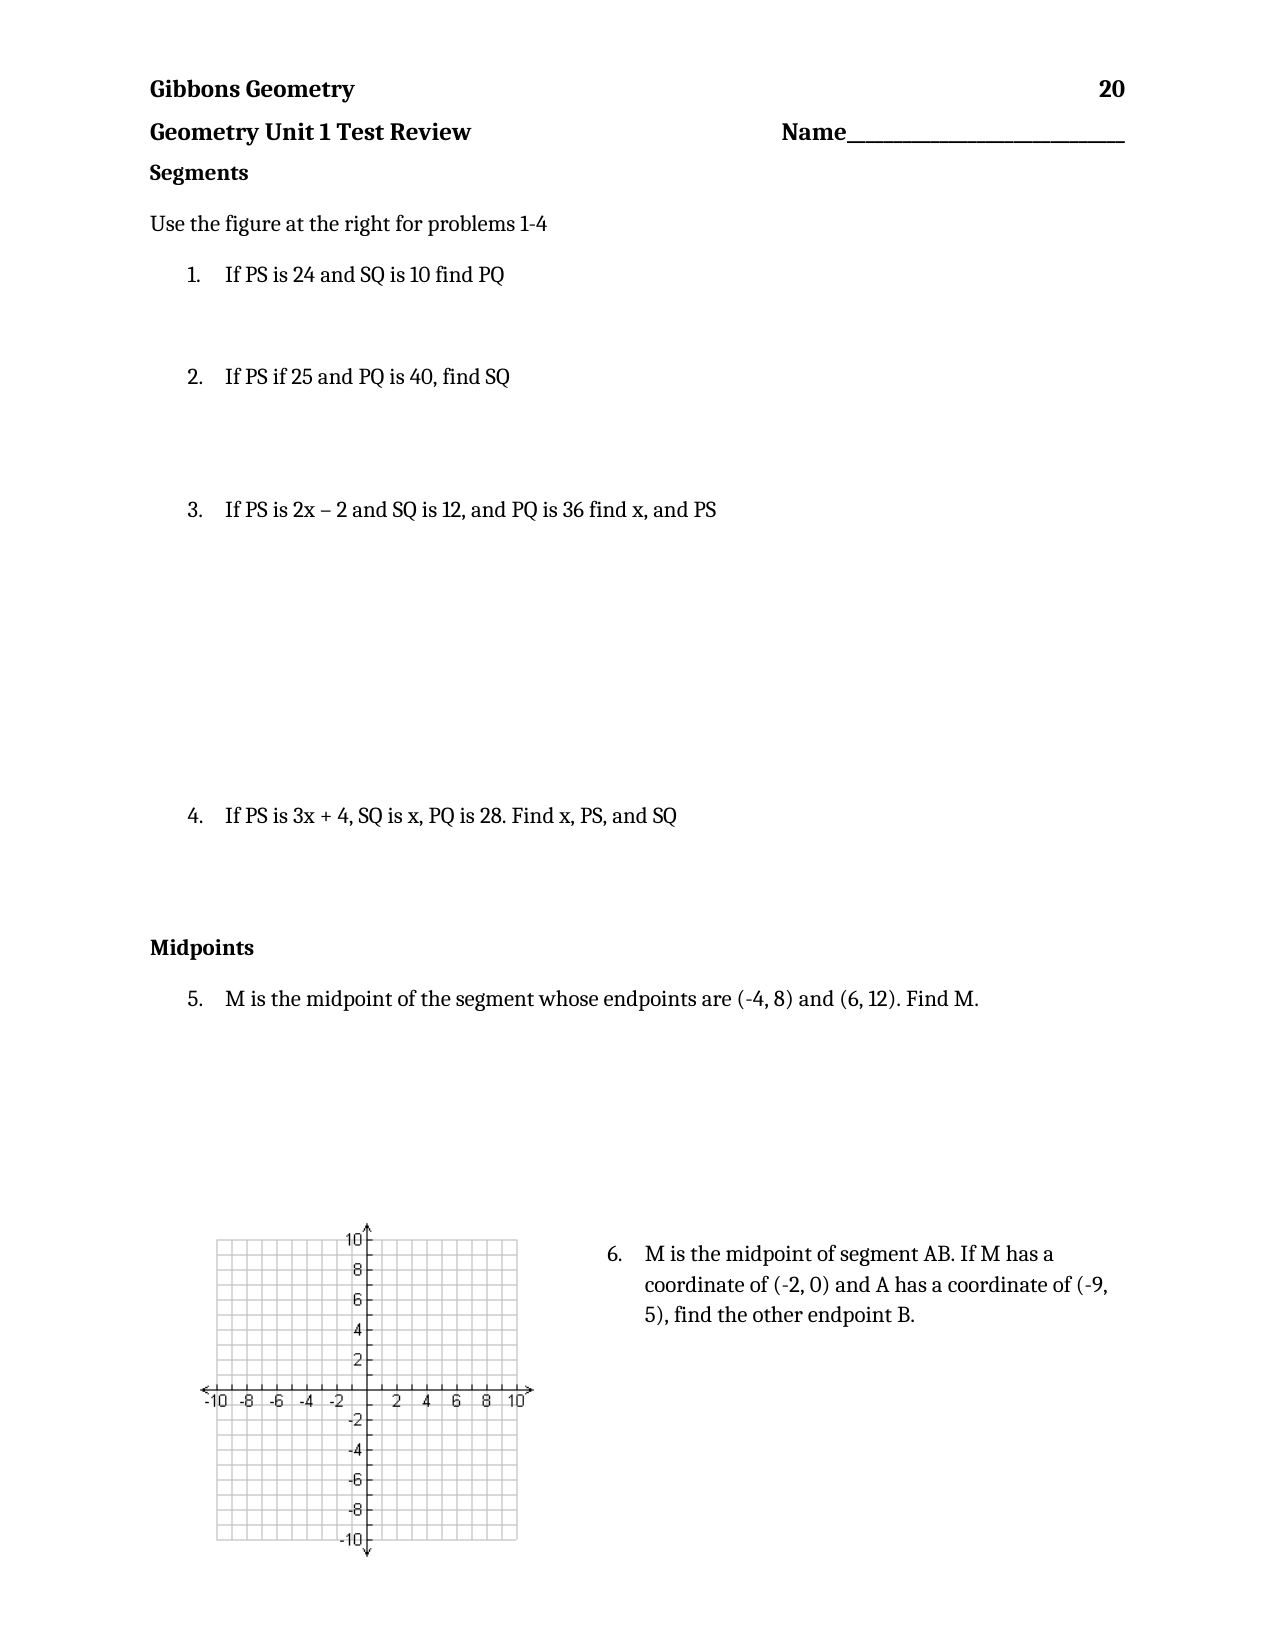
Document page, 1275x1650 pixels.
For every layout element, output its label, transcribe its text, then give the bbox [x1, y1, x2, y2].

list M is the midpoint of segment AB. If M has a coordinate of (-2, 0) and A has a coordinate of (-9, 5), find the other endpoint B. [551, 1241, 1125, 1328]
list If PS is 2x – 2 and SQ is 12, and PQ is 36 find x, and PS [187, 496, 1125, 523]
list If PS is 3x + 4, SQ is x, PQ is 28. Find x, PS, and SQ [187, 803, 1125, 829]
list M is the midpoint of the segment whose endpoints are (-4, 8) and (6, 12). Find M. [187, 986, 1125, 1012]
text Midpoints [150, 935, 1125, 961]
list If PS is 24 and SQ is 10 find PQ [187, 262, 1125, 288]
text Use the figure at the right for problems 1-4 [150, 211, 1125, 237]
picture [179, 1203, 551, 1574]
text Segments [150, 160, 1125, 186]
list If PS if 25 and PQ is 40, find SQ [187, 364, 1125, 391]
